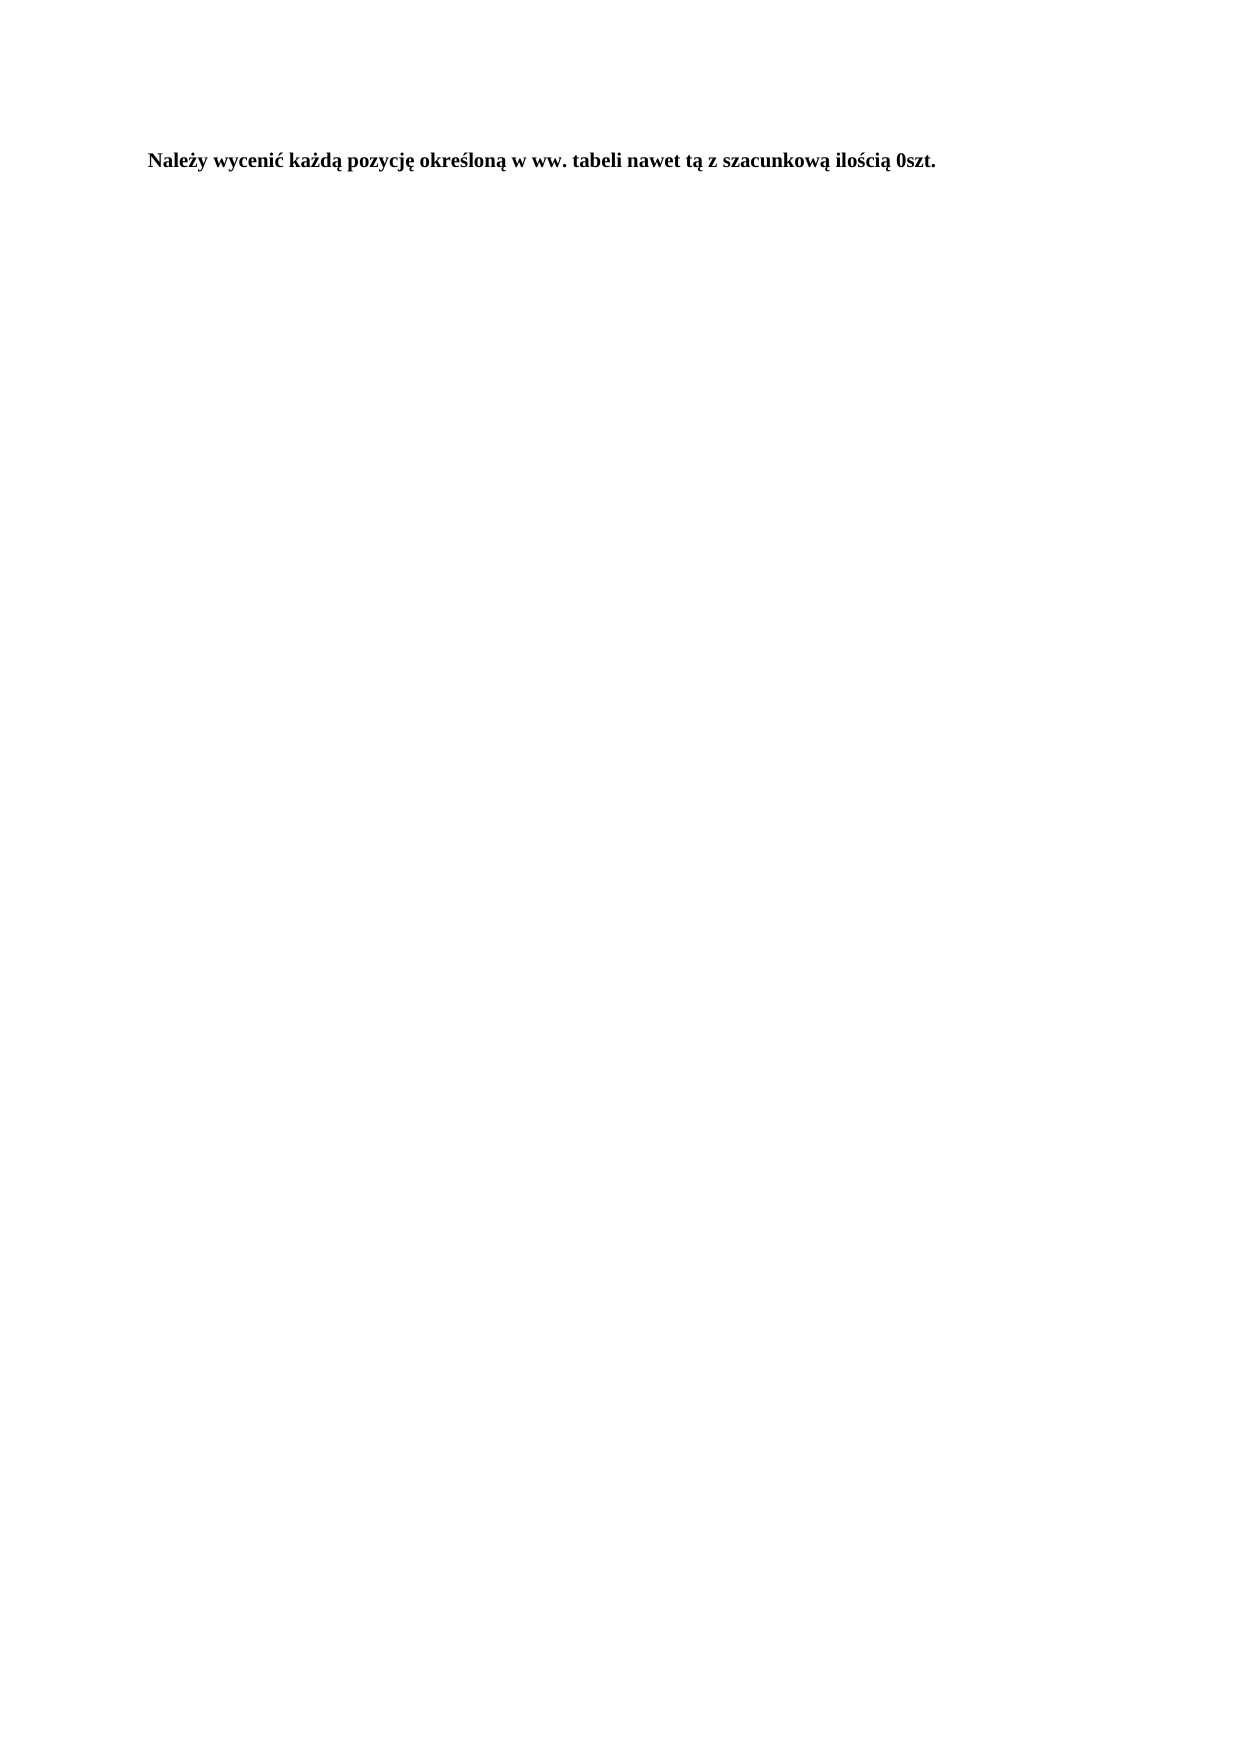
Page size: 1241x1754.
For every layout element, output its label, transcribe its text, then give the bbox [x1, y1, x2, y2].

text Należy wycenić każdą pozycję określoną w ww. tabeli nawet tą z szacunkową ilością 0szt. [148, 148, 1093, 172]
